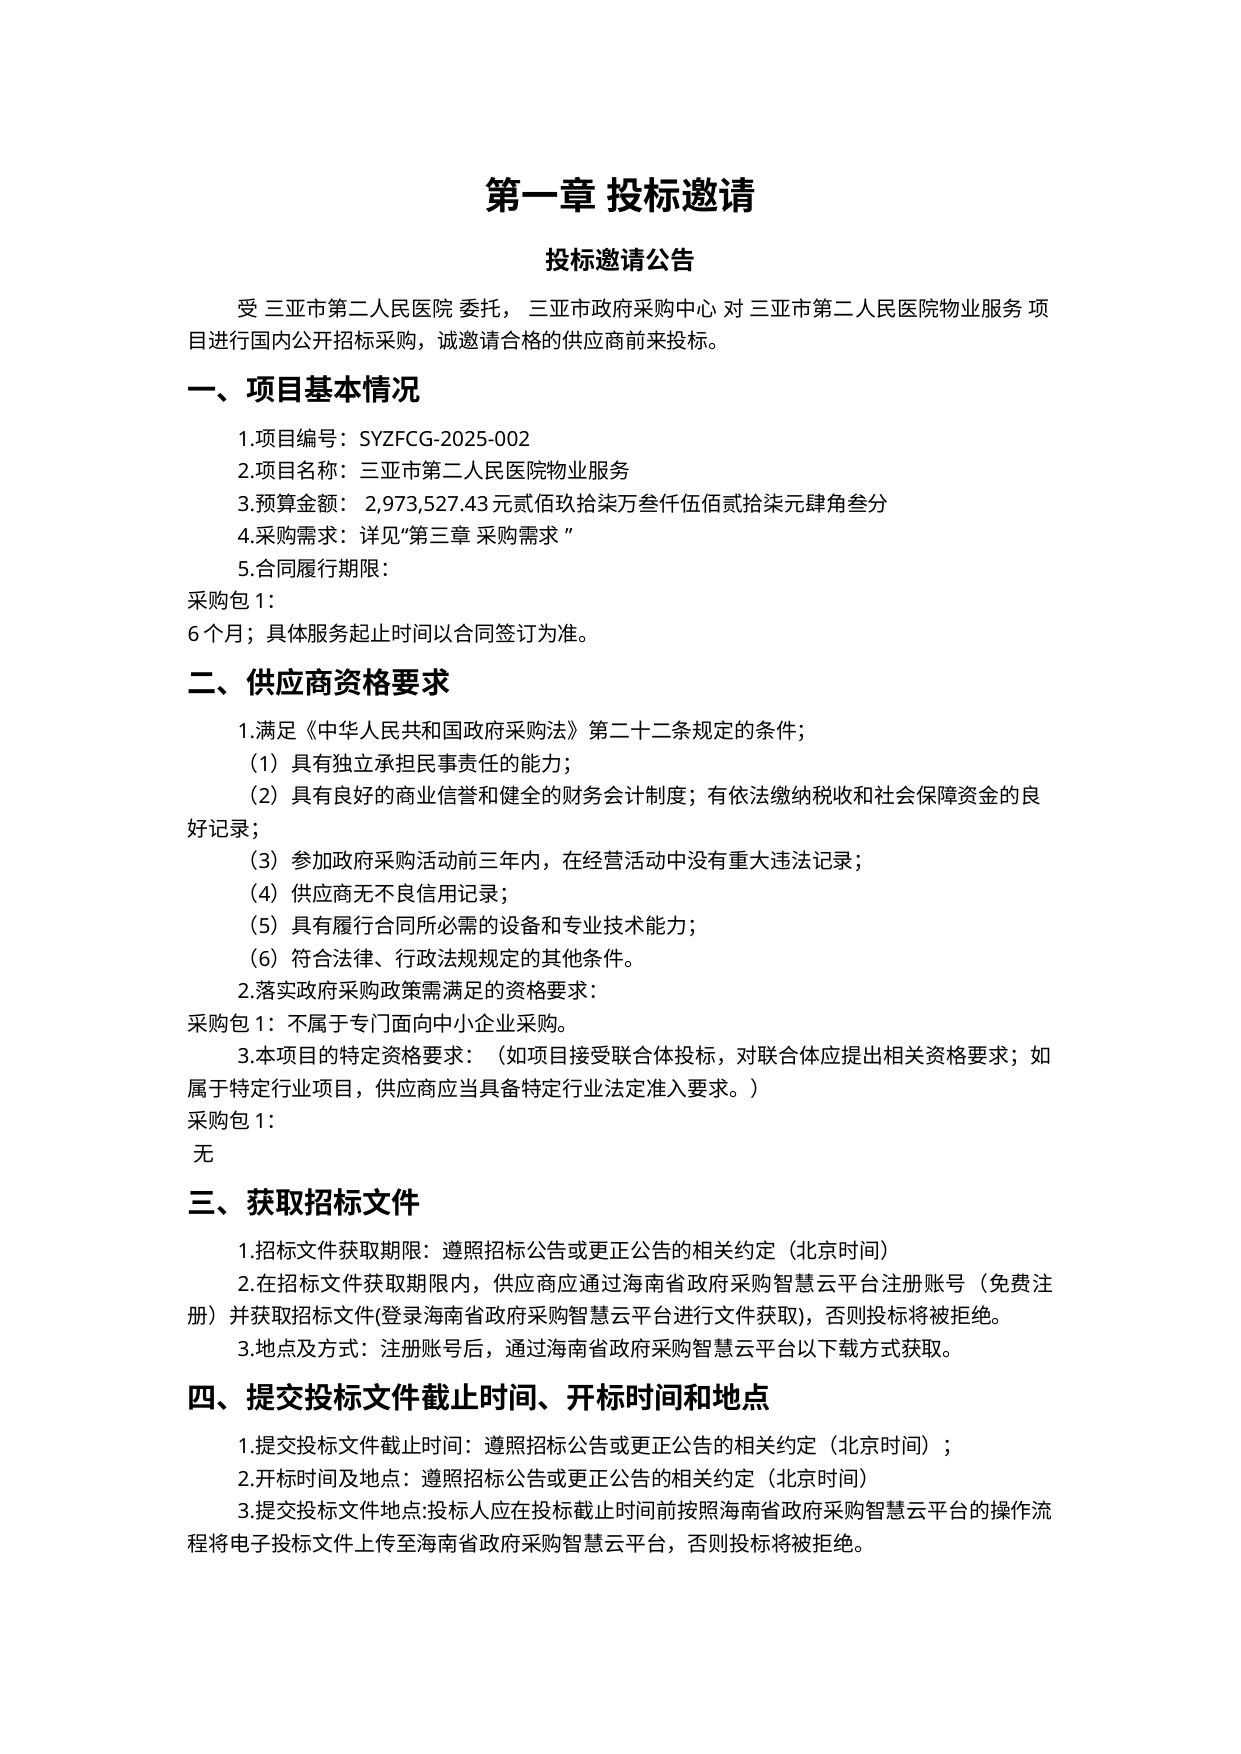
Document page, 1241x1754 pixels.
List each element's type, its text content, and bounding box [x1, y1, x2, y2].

text 3.提交投标文件地点:投标人应在投标截止时间前按照海南省政府采购智慧云平台的操作流程将电子投标文件上传至海南省政府采购智慧云平台，否则投标将被拒绝。 [187, 1494, 1053, 1559]
text 1.满足《中华人民共和国政府采购法》第二十二条规定的条件； [187, 714, 1053, 747]
text 投标邀请公告 [187, 227, 1053, 292]
text 采购包1： [187, 584, 1053, 617]
text 5.合同履行期限： [187, 552, 1053, 584]
text （4）供应商无不良信用记录； [187, 877, 1053, 909]
text 3.预算金额： 2,973,527.43元贰佰玖拾柒万叁仟伍佰贰拾柒元肆角叁分 [187, 487, 1053, 519]
text 6个月；具体服务起止时间以合同签订为准。 [187, 617, 1053, 649]
text 二、供应商资格要求 [187, 649, 1053, 714]
text 4.采购需求：详见“第三章 采购需求 ” [187, 519, 1053, 552]
text 2.在招标文件获取期限内，供应商应通过海南省政府采购智慧云平台注册账号（免费注册）并获取招标文件(登录海南省政府采购智慧云平台进行文件获取)，否则投标将被拒绝。 [187, 1267, 1053, 1332]
text 1.招标文件获取期限：遵照招标公告或更正公告的相关约定（北京时间） [187, 1234, 1053, 1267]
text 3.地点及方式：注册账号后，通过海南省政府采购智慧云平台以下载方式获取。 [187, 1332, 1053, 1364]
text 无 [187, 1137, 1053, 1169]
text 采购包1：不属于专门面向中小企业采购。 [187, 1007, 1053, 1039]
text （2）具有良好的商业信誉和健全的财务会计制度；有依法缴纳税收和社会保障资金的良好记录； [187, 779, 1053, 844]
text 1.项目编号：SYZFCG-2025-002 [187, 422, 1053, 454]
text 1.提交投标文件截止时间：遵照招标公告或更正公告的相关约定（北京时间）； [187, 1429, 1053, 1462]
text 采购包1： [187, 1104, 1053, 1137]
text （5）具有履行合同所必需的设备和专业技术能力； [187, 909, 1053, 942]
text 受 三亚市第二人民医院 委托， 三亚市政府采购中心 对 三亚市第二人民医院物业服务 项目进行国内公开招标采购，诚邀请合格的供应商前来投标。 [187, 292, 1053, 357]
text 三、获取招标文件 [187, 1169, 1053, 1234]
text 2.开标时间及地点：遵照招标公告或更正公告的相关约定（北京时间） [187, 1462, 1053, 1494]
text （6）符合法律、行政法规规定的其他条件。 [187, 942, 1053, 974]
text （1）具有独立承担民事责任的能力； [187, 747, 1053, 779]
text （3）参加政府采购活动前三年内，在经营活动中没有重大违法记录； [187, 844, 1053, 877]
text 第一章 投标邀请 [187, 162, 1053, 227]
text 四、提交投标文件截止时间、开标时间和地点 [187, 1364, 1053, 1429]
text 2.落实政府采购政策需满足的资格要求： [187, 974, 1053, 1007]
text 一、项目基本情况 [187, 357, 1053, 422]
text 3.本项目的特定资格要求：（如项目接受联合体投标，对联合体应提出相关资格要求；如属于特定行业项目，供应商应当具备特定行业法定准入要求。） [187, 1039, 1053, 1104]
text 2.项目名称：三亚市第二人民医院物业服务 [187, 454, 1053, 487]
